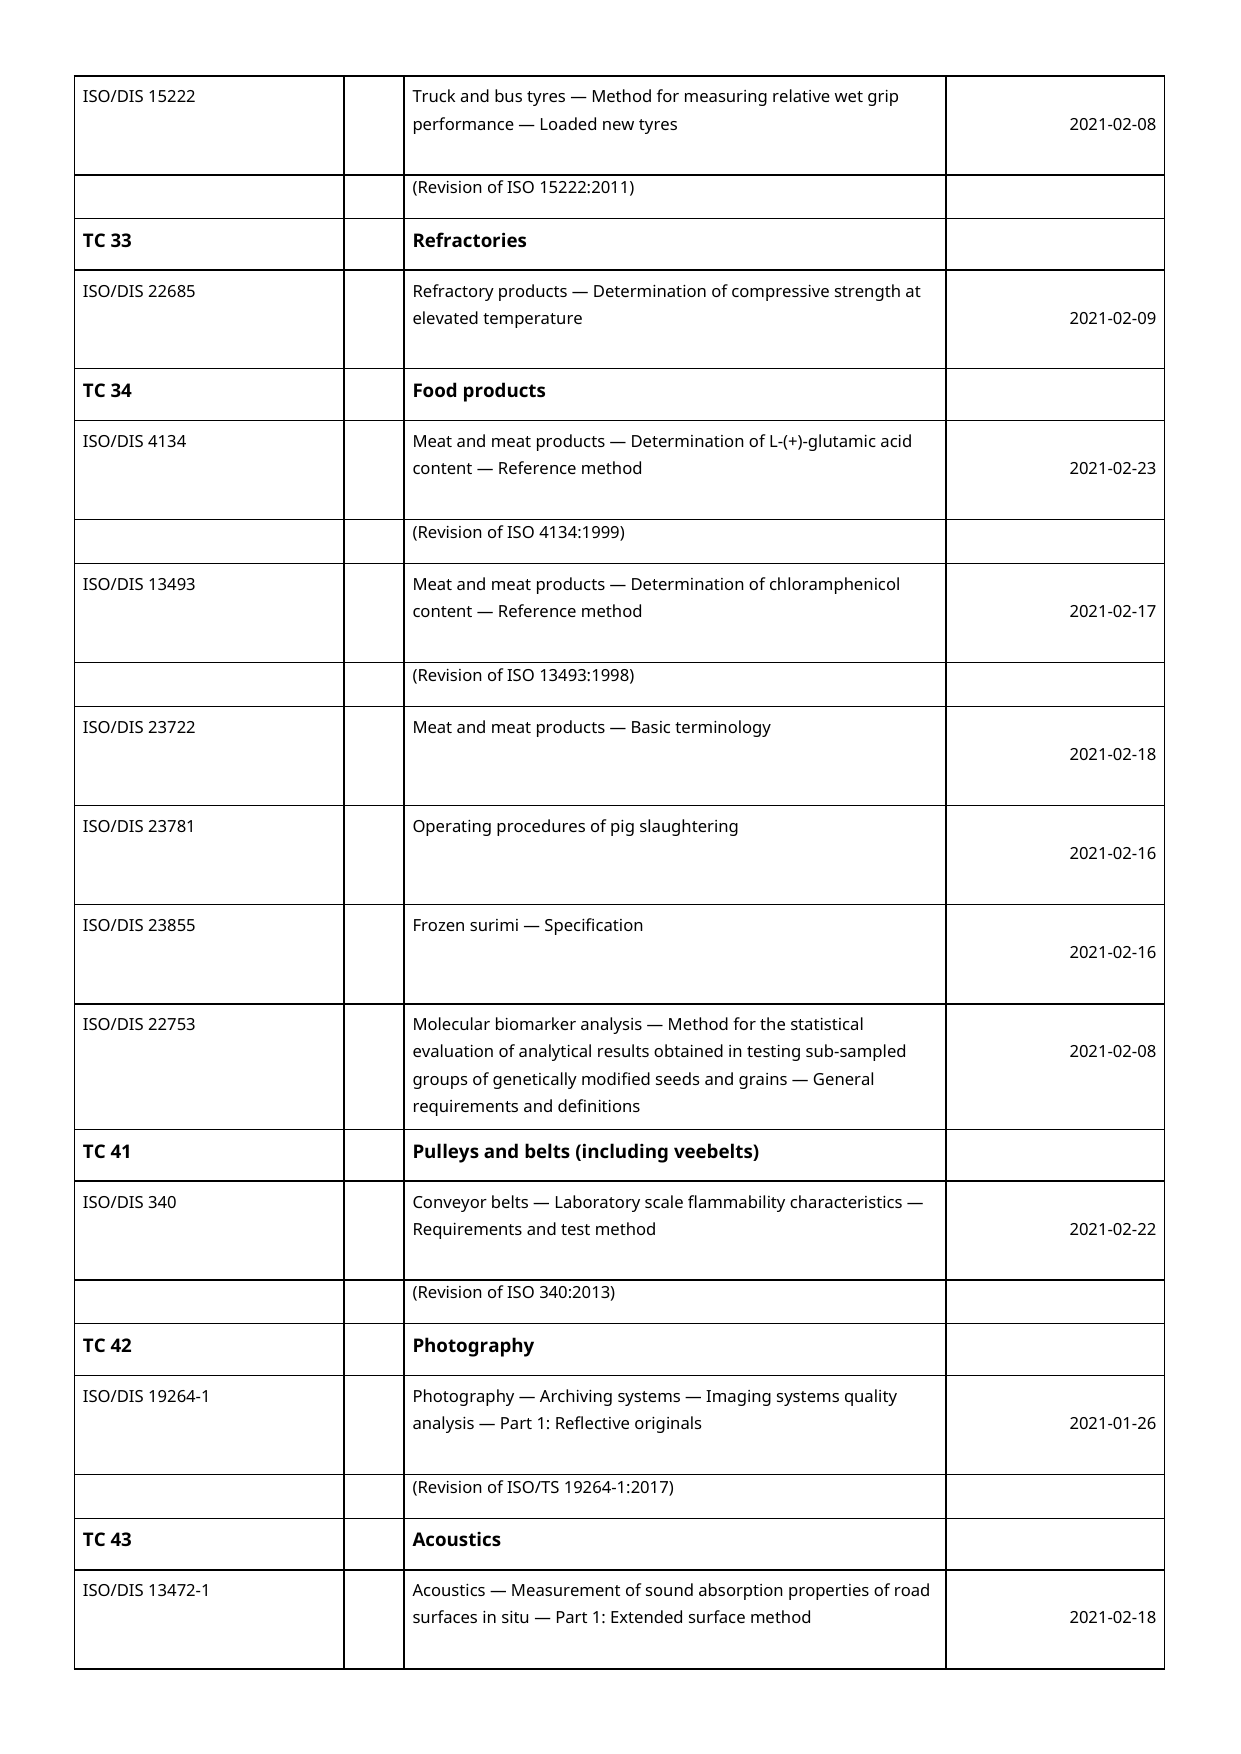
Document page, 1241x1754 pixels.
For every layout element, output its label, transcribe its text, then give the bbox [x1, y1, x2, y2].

table_cell ISO/DIS 23781 [75, 806, 343, 904]
table_cell [947, 1519, 1164, 1569]
table_cell 2021-02-23 [947, 421, 1164, 519]
table_cell [345, 369, 403, 419]
table_cell [345, 1475, 403, 1518]
table_cell [75, 176, 343, 218]
table_cell Refractory products — Determination of compressive strength at elevated temperature [405, 271, 945, 368]
table_cell [345, 663, 403, 706]
table_cell [345, 1324, 403, 1374]
table_cell Truck and bus tyres — Method for measuring relative wet grip performance — Loaded new tyres [405, 77, 945, 174]
table_cell [947, 663, 1164, 706]
table_cell TC 34 [75, 369, 343, 419]
table_cell [345, 806, 403, 904]
table_cell [75, 663, 343, 706]
table_cell ISO/DIS 23855 [75, 905, 343, 1003]
table_cell ISO/DIS 4134 [75, 421, 343, 519]
table_cell 2021-02-16 [947, 905, 1164, 1003]
table_cell 2021-02-08 [947, 77, 1164, 174]
table_cell [947, 520, 1164, 563]
table_cell ISO/DIS 15222 [75, 77, 343, 174]
table_cell TC 42 [75, 1324, 343, 1374]
table_cell [75, 1281, 343, 1323]
table_cell [947, 1324, 1164, 1374]
table_cell Meat and meat products — Basic terminology [405, 707, 945, 805]
table_cell Photography [405, 1324, 945, 1374]
table_cell [75, 520, 343, 563]
table_cell [345, 77, 403, 174]
table_cell ISO/DIS 22685 [75, 271, 343, 368]
table_cell [345, 1519, 403, 1569]
table_cell ISO/DIS 22753 [75, 1005, 343, 1129]
table_cell ISO/DIS 13472-1 [75, 1571, 343, 1668]
table_cell Pulleys and belts (including veebelts) [405, 1130, 945, 1180]
table_cell [947, 1281, 1164, 1323]
table_cell [345, 1130, 403, 1180]
table_cell [947, 219, 1164, 269]
table_cell [345, 1376, 403, 1474]
table_cell (Revision of ISO 4134:1999) [405, 520, 945, 563]
table_cell [345, 520, 403, 563]
table_cell TC 43 [75, 1519, 343, 1569]
table_cell [345, 564, 403, 662]
table_cell [947, 1475, 1164, 1518]
table_cell 2021-02-09 [947, 271, 1164, 368]
table_cell (Revision of ISO/TS 19264-1:2017) [405, 1475, 945, 1518]
table_cell Frozen surimi — Specification [405, 905, 945, 1003]
table_cell [345, 905, 403, 1003]
table_cell Acoustics [405, 1519, 945, 1569]
table_cell TC 33 [75, 219, 343, 269]
table_cell [345, 219, 403, 269]
table_cell Meat and meat products — Determination of chloramphenicol content — Reference method [405, 564, 945, 662]
table_cell 2021-02-18 [947, 1571, 1164, 1668]
table_cell Meat and meat products — Determination of L-(+)-glutamic acid content — Reference method [405, 421, 945, 519]
table_cell Refractories [405, 219, 945, 269]
table_cell ISO/DIS 13493 [75, 564, 343, 662]
table_cell Conveyor belts — Laboratory scale flammability characteristics — Requirements and test method [405, 1182, 945, 1279]
table_cell Food products [405, 369, 945, 419]
table_cell Molecular biomarker analysis — Method for the statistical evaluation of analytical results obtained in testing sub-sampled groups of genetically modified seeds and grains — General requirements and definitions [405, 1005, 945, 1129]
table_cell [345, 1571, 403, 1668]
table_cell Photography — Archiving systems — Imaging systems quality analysis — Part 1: Reflective originals [405, 1376, 945, 1474]
table_cell TC 41 [75, 1130, 343, 1180]
table_cell [345, 707, 403, 805]
table_cell [345, 1005, 403, 1129]
table_cell [345, 176, 403, 218]
table_cell 2021-02-08 [947, 1005, 1164, 1129]
table_cell [947, 1130, 1164, 1180]
table_cell [345, 421, 403, 519]
table_cell [345, 271, 403, 368]
table_cell 2021-02-22 [947, 1182, 1164, 1279]
table_cell ISO/DIS 19264-1 [75, 1376, 343, 1474]
table_cell (Revision of ISO 340:2013) [405, 1281, 945, 1323]
table_cell [75, 1475, 343, 1518]
table_cell 2021-02-16 [947, 806, 1164, 904]
table_cell [345, 1182, 403, 1279]
table_cell ISO/DIS 23722 [75, 707, 343, 805]
table_cell ISO/DIS 340 [75, 1182, 343, 1279]
table_cell 2021-02-17 [947, 564, 1164, 662]
table_cell 2021-02-18 [947, 707, 1164, 805]
table_cell Acoustics — Measurement of sound absorption properties of road surfaces in situ — Part 1: Extended surface method [405, 1571, 945, 1668]
table_cell (Revision of ISO 13493:1998) [405, 663, 945, 706]
table_cell Operating procedures of pig slaughtering [405, 806, 945, 904]
table_cell 2021-01-26 [947, 1376, 1164, 1474]
table_cell [345, 1281, 403, 1323]
table_cell [947, 369, 1164, 419]
table_cell (Revision of ISO 15222:2011) [405, 176, 945, 218]
table_cell [947, 176, 1164, 218]
